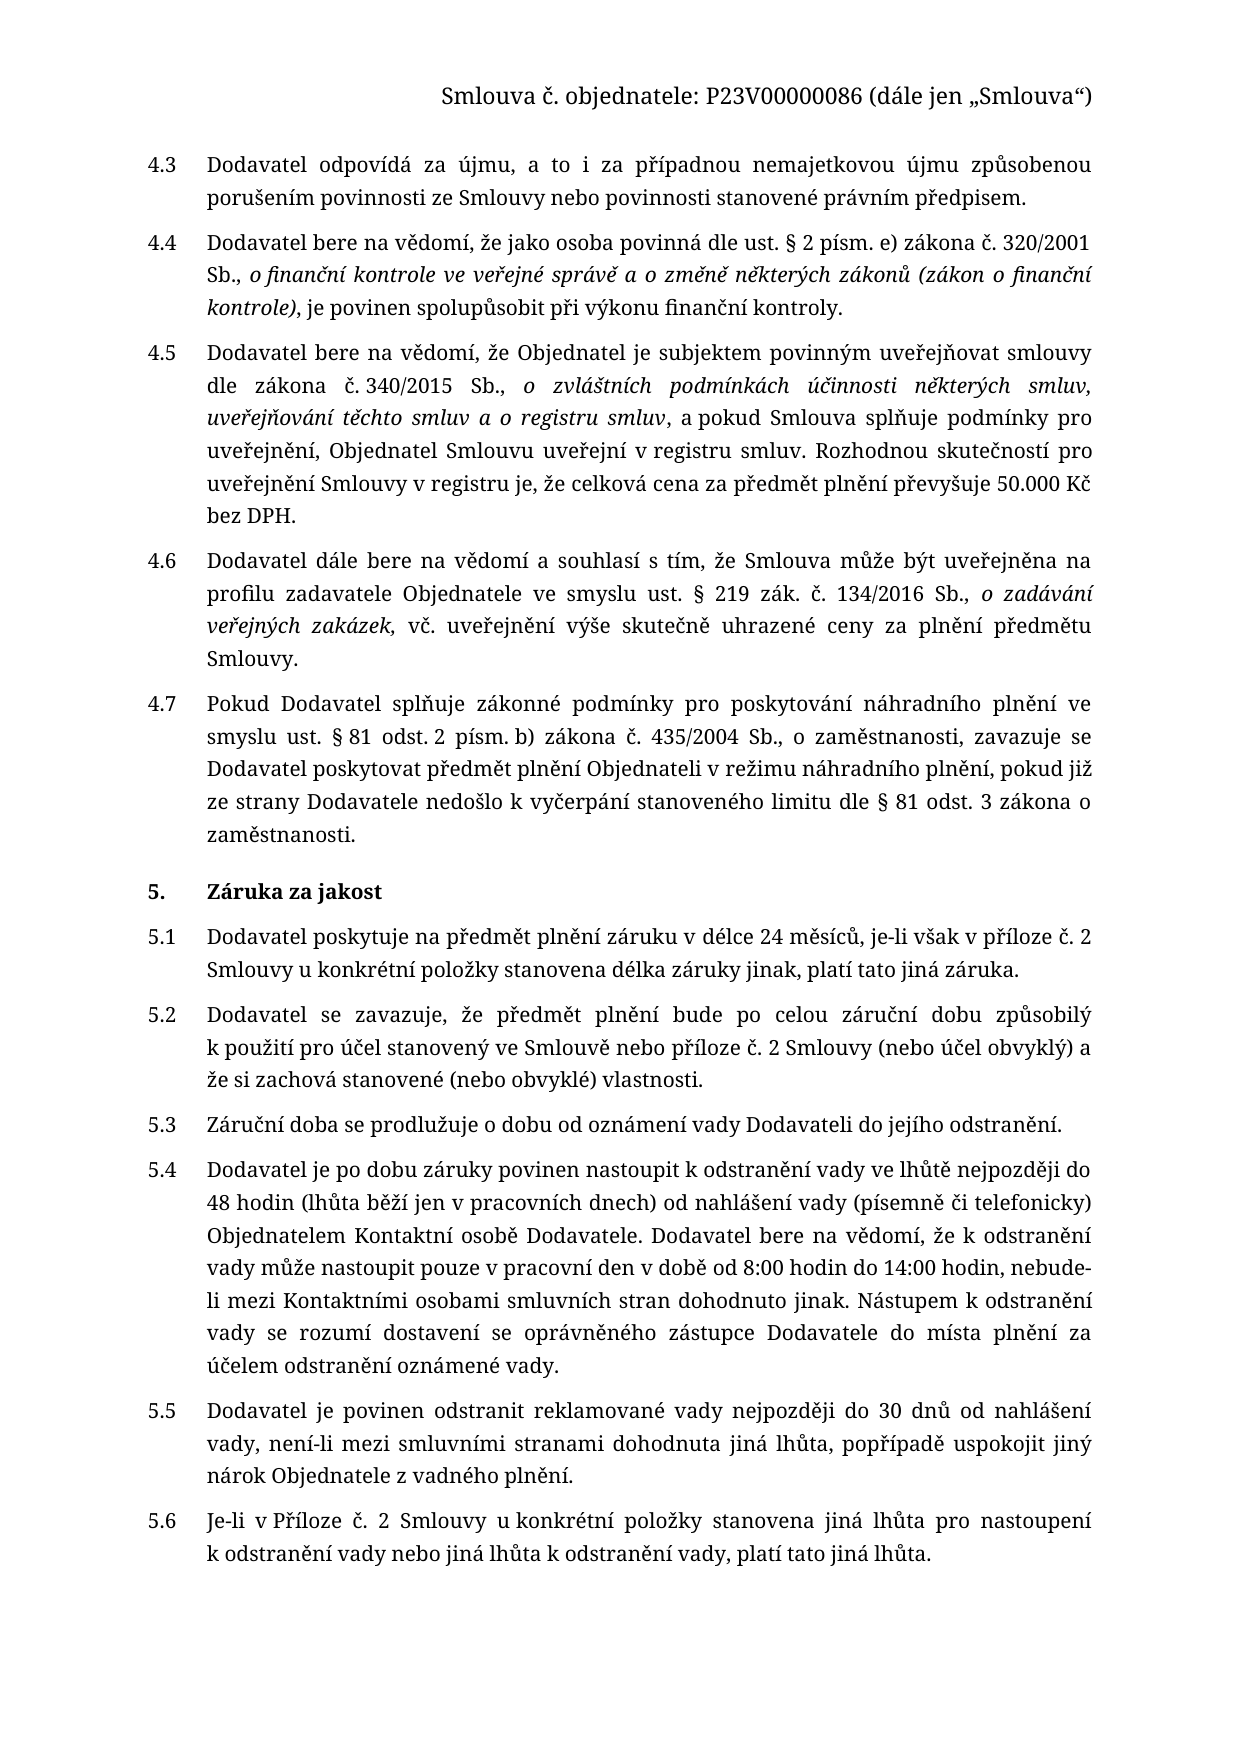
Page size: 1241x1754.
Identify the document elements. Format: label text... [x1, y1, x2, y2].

list Je-li v Příloze č. 2 Smlouvy u konkrétní položky stanovena jiná lhůta pro nastoupení k odstranění vady nebo jiná lhůta k odstranění vady, platí tato jiná lhůta. [148, 1507, 1093, 1568]
list Dodavatel poskytuje na předmět plnění záruku v délce 24 měsíců, je-li však v příloze č. 2 Smlouvy u konkrétní položky stanovena délka záruky jinak, platí tato jiná záruka. [148, 922, 1093, 983]
list Dodavatel se zavazuje, že předmět plnění bude po celou záruční dobu způsobilý k použití pro účel stanovený ve Smlouvě nebo příloze č. 2 Smlouvy (nebo účel obvyklý) a že si zachová stanovené (nebo obvyklé) vlastnosti. [148, 1000, 1093, 1094]
list Záruční doba se prodlužuje o dobu od oznámení vady Dodavateli do jejího odstranění. [148, 1110, 1093, 1139]
list Záruka za jakost [148, 877, 1093, 906]
list Dodavatel je povinen odstranit reklamované vady nejpozději do 30 dnů od nahlášení vady, není-li mezi smluvními stranami dohodnuta jiná lhůta, popřípadě uspokojit jiný nárok Objednatele z vadného plnění. [148, 1396, 1093, 1490]
list Dodavatel odpovídá za újmu, a to i za případnou nemajetkovou újmu způsobenou porušením povinnosti ze Smlouvy nebo povinnosti stanovené právním předpisem. [148, 150, 1093, 211]
list Dodavatel bere na vědomí, že Objednatel je subjektem povinným uveřejňovat smlouvy dle zákona č. 340/2015 Sb., o zvláštních podmínkách účinnosti některých smluv, uveřejňování těchto smluv a o registru smluv, a pokud Smlouva splňuje podmínky pro uveřejnění, Objednatel Smlouvu uveřejní v registru smluv. Rozhodnou skutečností pro uveřejnění Smlouvy v registru je, že celková cena za předmět plnění převyšuje 50.000 Kč bez DPH. [148, 338, 1093, 530]
list Pokud Dodavatel splňuje zákonné podmínky pro poskytování náhradního plnění ve smyslu ust. § 81 odst. 2 písm. b) zákona č. 435/2004 Sb., o zaměstnanosti, zavazuje se Dodavatel poskytovat předmět plnění Objednateli v režimu náhradního plnění, pokud již ze strany Dodavatele nedošlo k vyčerpání stanoveného limitu dle § 81 odst. 3 zákona o zaměstnanosti. [148, 689, 1093, 848]
list Dodavatel je po dobu záruky povinen nastoupit k odstranění vady ve lhůtě nejpozději do 48 hodin (lhůta běží jen v pracovních dnech) od nahlášení vady (písemně či telefonicky) Objednatelem Kontaktní osobě Dodavatele. Dodavatel bere na vědomí, že k odstranění vady může nastoupit pouze v pracovní den v době od 8:00 hodin do 14:00 hodin, nebude-li mezi Kontaktními osobami smluvních stran dohodnuto jinak. Nástupem k odstranění vady se rozumí dostavení se oprávněného zástupce Dodavatele do místa plnění za účelem odstranění oznámené vady. [148, 1156, 1093, 1379]
list Dodavatel dále bere na vědomí a souhlasí s tím, že Smlouva může být uveřejněna na profilu zadavatele Objednatele ve smyslu ust. § 219 zák. č. 134/2016 Sb., o zadávání veřejných zakázek, vč. uveřejnění výše skutečně uhrazené ceny za plnění předmětu Smlouvy. [148, 546, 1093, 673]
list Dodavatel bere na vědomí, že jako osoba povinná dle ust. § 2 písm. e) zákona č. 320/2001 Sb., o finanční kontrole ve veřejné správě a o změně některých zákonů (zákon o finanční kontrole), je povinen spolupůsobit při výkonu finanční kontroly. [148, 228, 1093, 322]
